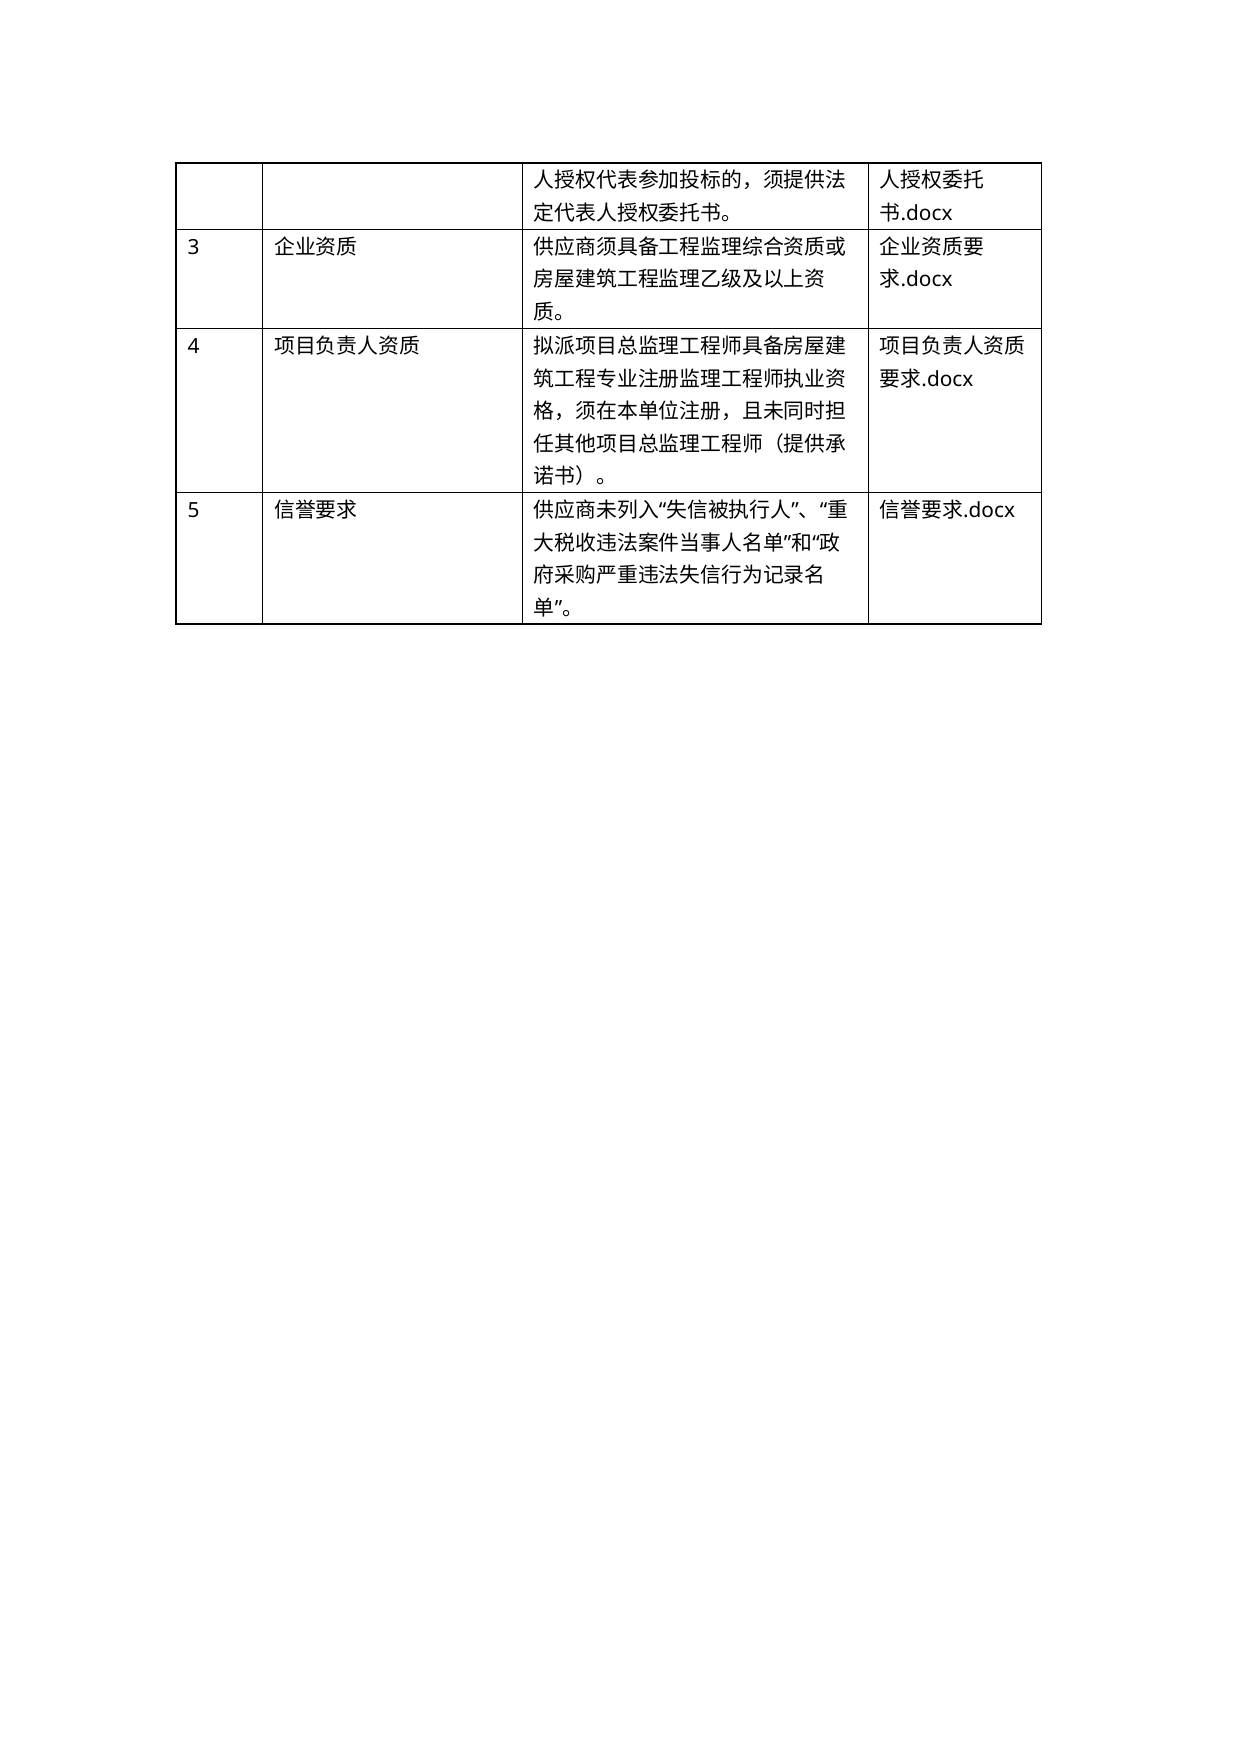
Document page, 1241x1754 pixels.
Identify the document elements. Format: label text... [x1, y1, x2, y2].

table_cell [263, 164, 522, 228]
table_cell 拟派项目总监理工程师具备房屋建筑工程专业注册监理工程师执业资格，须在本单位注册，且未同时担任其他项目总监理工程师（提供承诺书）。 [523, 329, 868, 492]
table_cell 供应商未列入“失信被执行人”、“重大税收违法案件当事人名单”和“政府采购严重违法失信行为记录名单”。 [523, 493, 868, 623]
table_cell 2 [177, 164, 262, 228]
table_cell 信誉要求 [263, 493, 522, 623]
table_cell 企业资质 [263, 230, 522, 328]
table_cell 项目负责人资质要求.docx [869, 329, 1041, 492]
table_cell 项目负责人资质 [263, 329, 522, 492]
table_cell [869, 164, 1041, 228]
table_cell 企业资质要求.docx [869, 230, 1041, 328]
table_cell 5 [177, 493, 262, 623]
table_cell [523, 164, 868, 228]
table_cell 供应商须具备工程监理综合资质或房屋建筑工程监理乙级及以上资质。 [523, 230, 868, 328]
table_cell 4 [177, 329, 262, 492]
table_cell 3 [177, 230, 262, 328]
table_cell 信誉要求.docx [869, 493, 1041, 623]
